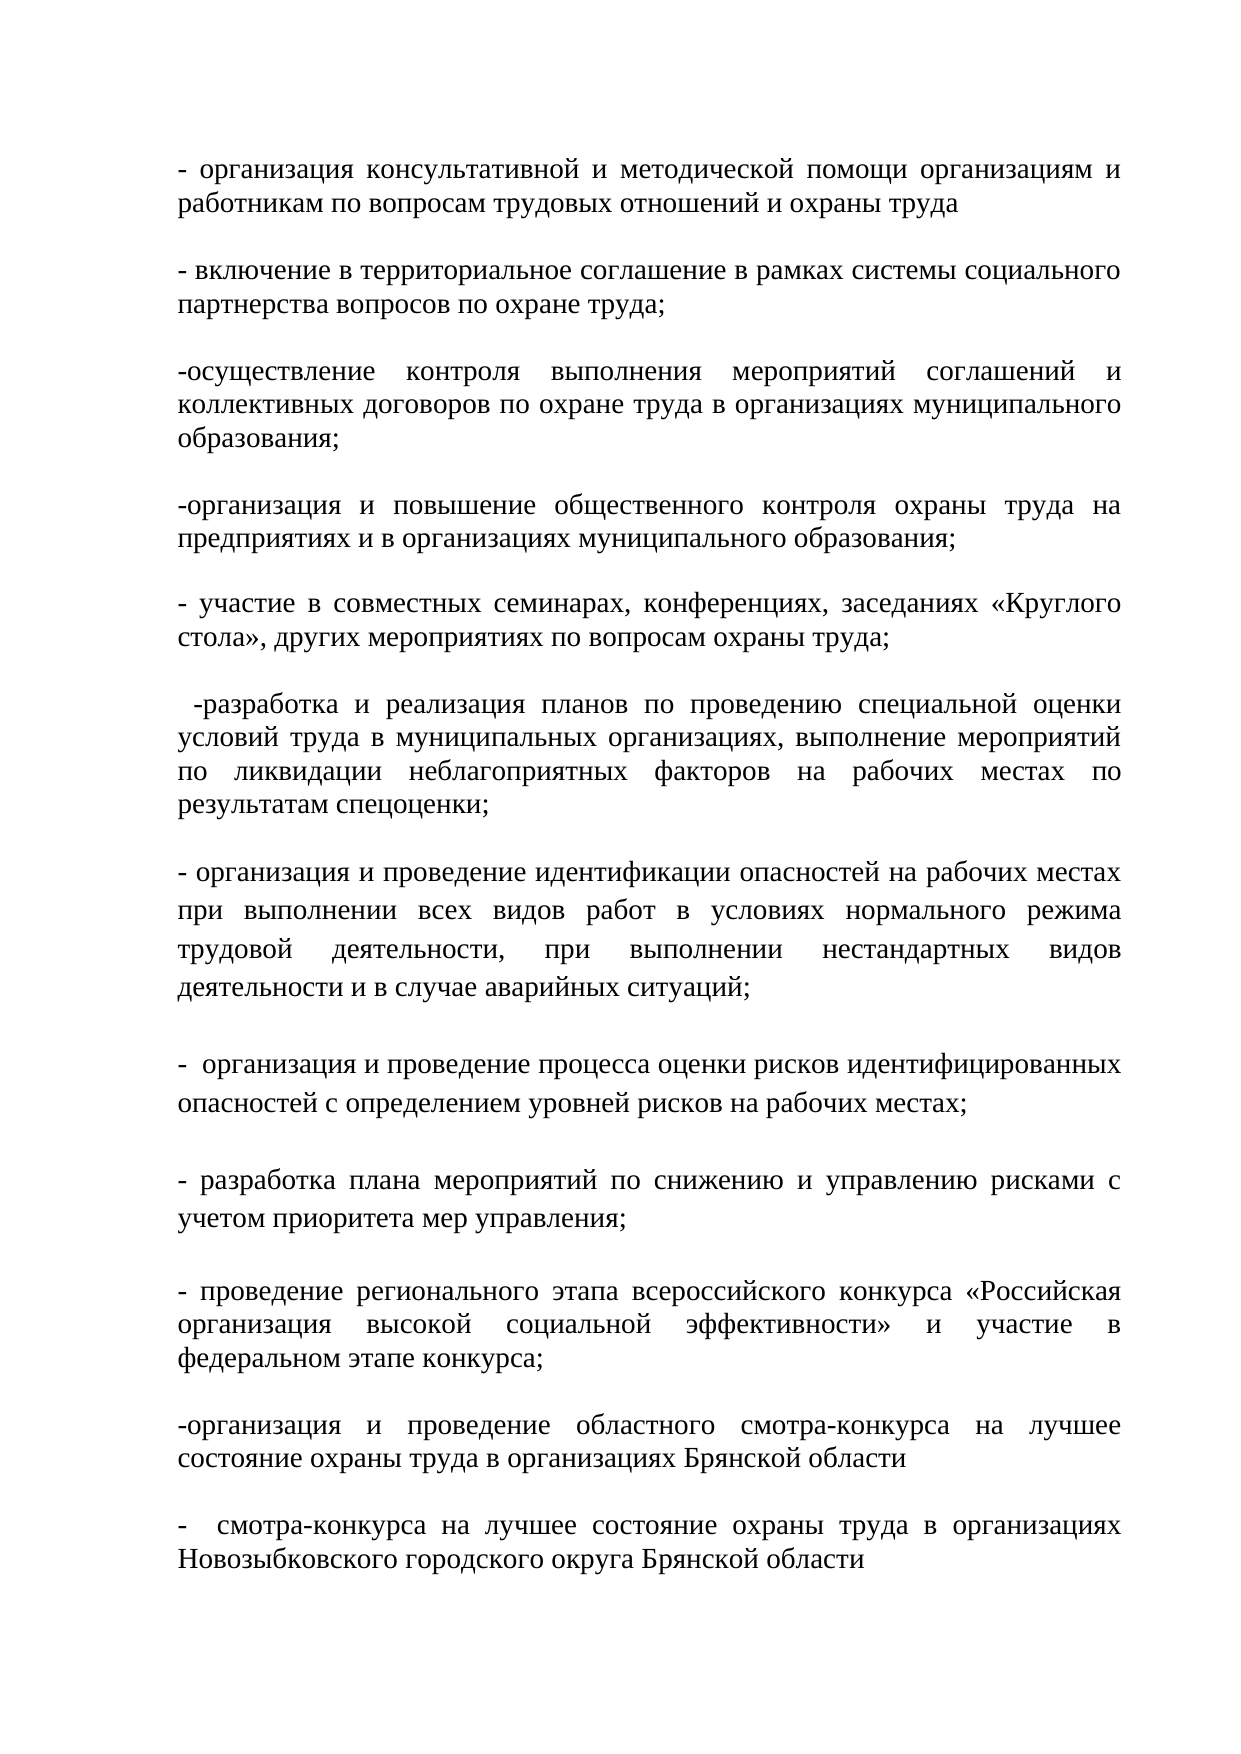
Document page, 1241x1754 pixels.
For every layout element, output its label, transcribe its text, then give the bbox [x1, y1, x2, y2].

text - организация и проведение процесса оценки рисков идентифицированных опасностей с определением уровней рисков на рабочих местах; [177, 1046, 1122, 1118]
text - организация и проведение идентификации опасностей на рабочих местах при выполнении всех видов работ в условиях нормального режима трудовой деятельности, при выполнении нестандартных видов деятельности и в случае аварийных ситуаций; [177, 854, 1122, 1003]
text - смотра-конкурса на лучшее состояние охраны труда в организациях Новозыбковского городского округа Брянской области [177, 1507, 1122, 1574]
text -организация и проведение областного смотра-конкурса на лучшее состояние охраны труда в организациях Брянской области [177, 1407, 1122, 1474]
text -разработка и реализация планов по проведению специальной оценки условий труда в муниципальных организациях, выполнение мероприятий по ликвидации неблагоприятных факторов на рабочих местах по результатам спецоценки; [177, 686, 1122, 820]
text - организация консультативной и методической помощи организациям и работникам по вопросам трудовых отношений и охраны труда [177, 152, 1122, 219]
text - включение в территориальное соглашение в рамках системы социального партнерства вопросов по охране труда; [177, 252, 1122, 319]
text -организация и повышение общественного контроля охраны труда на предприятиях и в организациях муниципального образования; [177, 487, 1122, 554]
text - участие в совместных семинарах, конференциях, заседаниях «Круглого стола», других мероприятиях по вопросам охраны труда; [177, 585, 1122, 652]
text - разработка плана мероприятий по снижению и управлению рисками с учетом приоритета мер управления; [177, 1162, 1122, 1234]
text -осуществление контроля выполнения мероприятий соглашений и коллективных договоров по охране труда в организациях муниципального образования; [177, 353, 1122, 453]
text - проведение регионального этапа всероссийского конкурса «Российская организация высокой социальной эффективности» и участие в федеральном этапе конкурса; [177, 1273, 1122, 1373]
